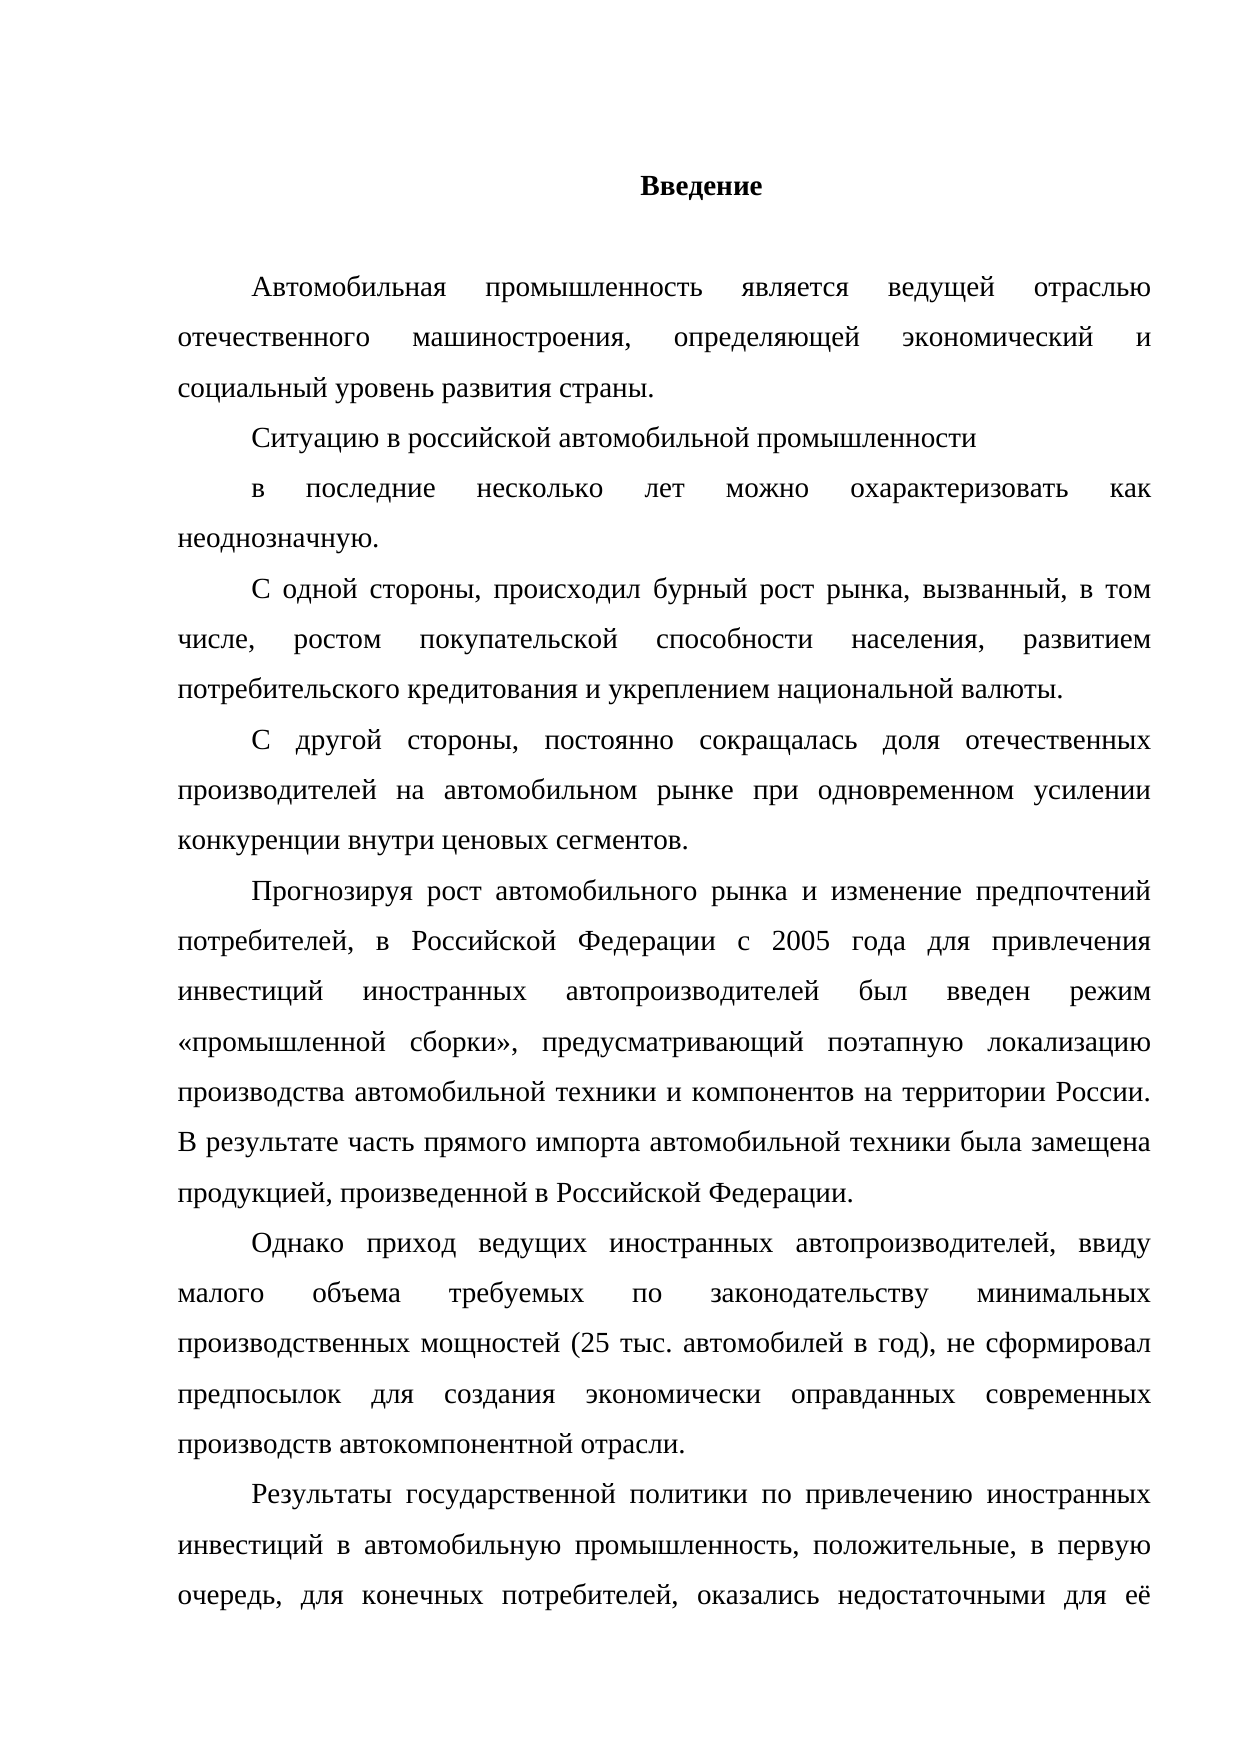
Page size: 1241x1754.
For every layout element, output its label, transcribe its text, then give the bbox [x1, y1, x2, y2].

text в последние несколько лет можно охарактеризовать как неоднозначную. [177, 470, 1152, 554]
text Ситуацию в российской автомобильной промышленности [177, 420, 1152, 453]
text С одной стороны, происходил бурный рост рынка, вызванный, в том числе, ростом покупательской способности населения, развитием потребительского кредитования и укреплением национальной валюты. [177, 571, 1152, 705]
text Прогнозируя рост автомобильного рынка и изменение предпочтений потребителей, в Российской Федерации с 2005 года для привлечения инвестиций иностранных автопроизводителей был введен режим «промышленной сборки», предусматривающий поэтапную локализацию производства автомобильной техники и компонентов на территории России. В результате часть прямого импорта автомобильной техники была замещена продукцией, произведенной в Российской Федерации. [177, 873, 1152, 1208]
text Однако приход ведущих иностранных автопроизводителей, ввиду малого объема требуемых по законодательству минимальных производственных мощностей (25 тыс. автомобилей в год), не сформировал предпосылок для создания экономически оправданных современных производств автокомпонентной отрасли. [177, 1225, 1152, 1460]
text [177, 1477, 1152, 1611]
text С другой стороны, постоянно сокращалась доля отечественных производителей на автомобильном рынке при одновременном усилении конкуренции внутри ценовых сегментов. [177, 722, 1152, 856]
text Введение [177, 168, 1152, 202]
text Автомобильная промышленность является ведущей отраслью отечественного машиностроения, определяющей экономический и социальный уровень развития страны. [177, 269, 1152, 403]
